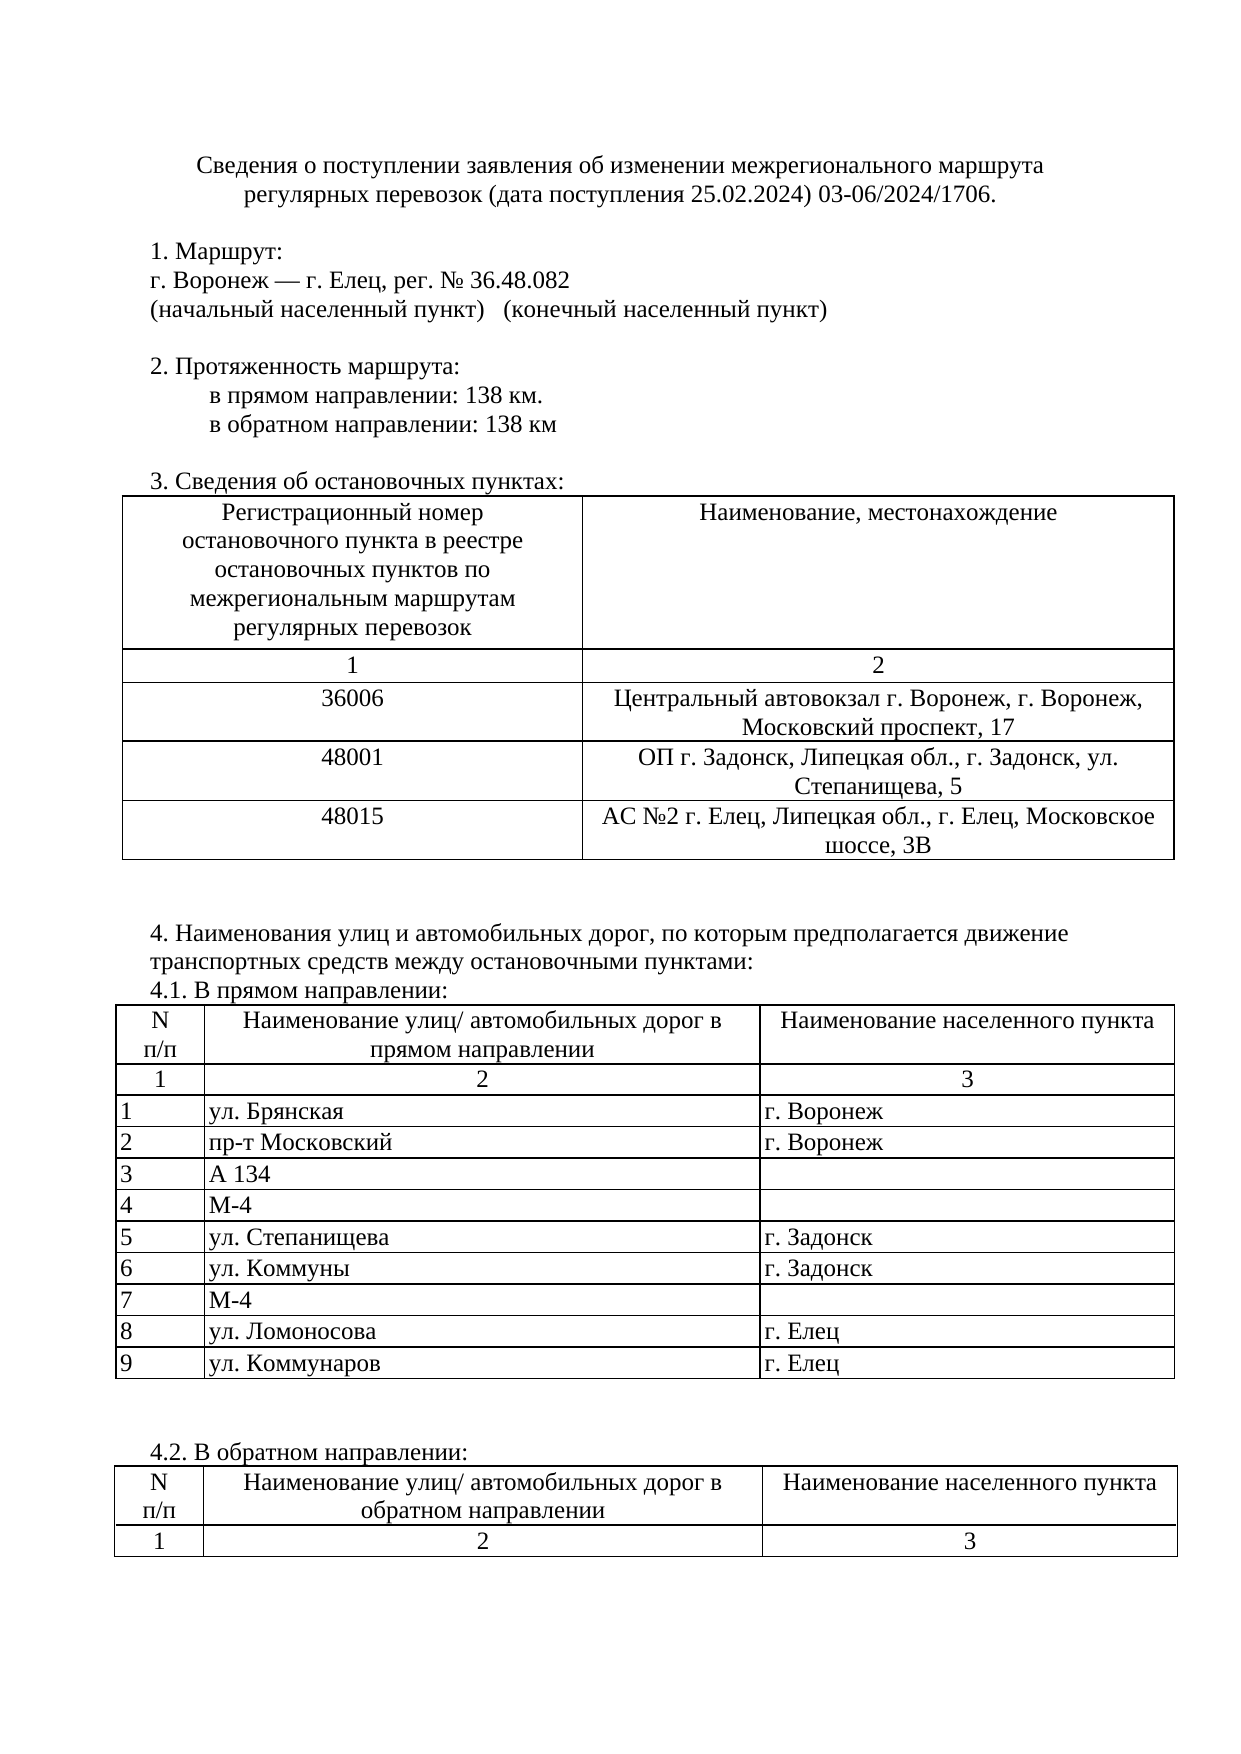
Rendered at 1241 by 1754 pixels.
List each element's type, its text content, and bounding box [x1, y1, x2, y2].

table_cell А 134 [205, 1159, 759, 1189]
table_cell 1 [115, 1525, 203, 1556]
table_cell ул. Коммунаров [205, 1348, 759, 1377]
text Сведения о поступлении заявления об изменении межрегионального маршрута регулярных перевозок (дата поступления 25.02.2024) 03-06/2024/1706. [150, 150, 1090, 207]
table_cell г. Елец [761, 1316, 1174, 1346]
table_cell [761, 1159, 1174, 1189]
table_cell [761, 1285, 1174, 1314]
table_cell 3 [761, 1065, 1174, 1094]
table_cell 2 [205, 1065, 759, 1094]
table_cell 5 [117, 1222, 204, 1252]
table_cell 36006 [123, 683, 582, 740]
table_cell г. Елец [761, 1348, 1174, 1377]
text в прямом направлении: 138 км. [150, 380, 1090, 409]
text (начальный населенный пункт) (конечный населенный пункт) [150, 294, 1090, 322]
table_cell г. Воронеж [761, 1096, 1174, 1126]
table_cell 4 [117, 1190, 204, 1220]
table_cell 48001 [123, 742, 582, 799]
table_cell АС №2 г. Елец, Липецкая обл., г. Елец, Московское шоссе, 3В [583, 801, 1173, 858]
table_cell 2 [117, 1127, 204, 1157]
table_cell 8 [117, 1316, 204, 1346]
table_cell [761, 1190, 1174, 1220]
table_header Наименование улиц/ автомобильных дорог в обратном направлении [204, 1467, 762, 1524]
table_cell 1 [123, 650, 582, 681]
table_cell 3 [117, 1159, 204, 1189]
table_header Регистрационный номер остановочного пункта в реестре остановочных пунктов по межрегиональным маршрутам регулярных перевозок [123, 497, 582, 648]
table_cell ОП г. Задонск, Липецкая обл., г. Задонск, ул. Степанищева, 5 [583, 742, 1173, 799]
table_cell Центральный автовокзал г. Воронеж, г. Воронеж, Московский проспект, 17 [583, 683, 1173, 740]
table_cell М-4 [205, 1190, 759, 1220]
table_header Наименование, местонахождение [583, 497, 1173, 648]
table_header N п/п [115, 1467, 203, 1524]
table_cell М-4 [205, 1285, 759, 1314]
table_cell 3 [763, 1524, 1177, 1556]
table_cell ул. Степанищева [205, 1222, 759, 1252]
table_header Наименование населенного пункта [763, 1467, 1177, 1524]
table_cell пр-т Московский [205, 1127, 759, 1157]
table_cell 9 [117, 1348, 204, 1377]
text 4.2. В обратном направлении: [150, 1437, 1090, 1465]
table_cell г. Задонск [761, 1222, 1174, 1252]
table_cell 2 [583, 650, 1173, 681]
table_cell 48015 [123, 801, 582, 858]
text г. Воронеж — г. Елец, рег. № 36.48.082 [150, 265, 1090, 294]
text 1. Маршрут: [150, 236, 1090, 265]
table_cell 7 [117, 1285, 204, 1314]
text 4.1. В прямом направлении: [150, 975, 1090, 1004]
text в обратном направлении: 138 км [150, 409, 1090, 437]
table_cell 1 [117, 1096, 204, 1126]
table_cell г. Воронеж [761, 1127, 1174, 1157]
table_header Наименование населенного пункта [761, 1006, 1174, 1063]
table_cell 2 [204, 1526, 762, 1556]
text 3. Сведения об остановочных пунктах: [150, 466, 1090, 495]
table_header Наименование улиц/ автомобильных дорог в прямом направлении [205, 1006, 759, 1063]
table_cell ул. Коммуны [205, 1253, 759, 1283]
text 2. Протяженность маршрута: [150, 351, 1090, 380]
table_cell ул. Ломоносова [205, 1316, 759, 1346]
table_cell 6 [117, 1253, 204, 1283]
text 4. Наименования улиц и автомобильных дорог, по которым предполагается движение транспортных средств между остановочными пунктами: [150, 918, 1090, 975]
table_cell ул. Брянская [205, 1096, 759, 1126]
table_cell г. Задонск [761, 1253, 1174, 1283]
table_cell 1 [117, 1065, 204, 1094]
table_header N п/п [117, 1006, 204, 1063]
